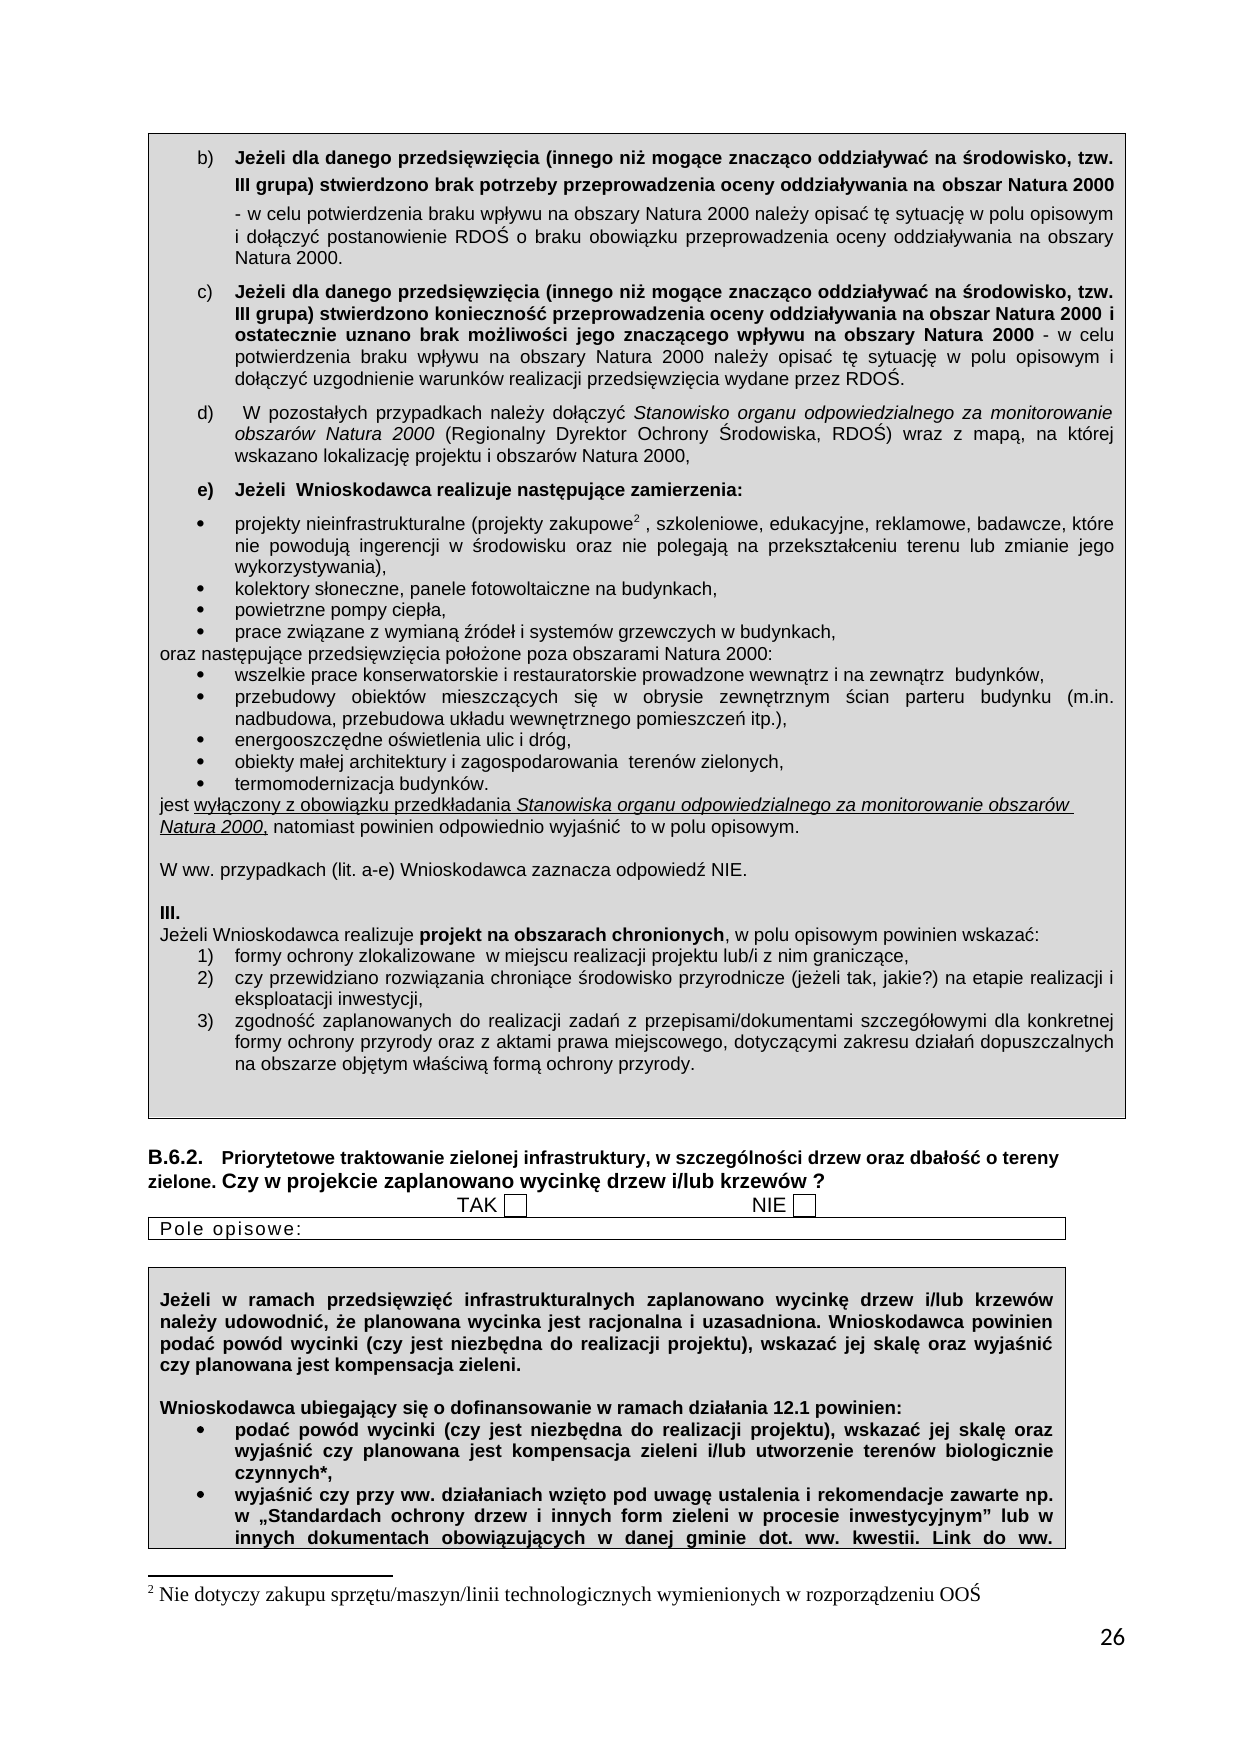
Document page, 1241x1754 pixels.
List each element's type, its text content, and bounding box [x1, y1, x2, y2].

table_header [149, 134, 1125, 1117]
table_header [149, 1268, 1065, 1548]
table_header Pole opisowe: [149, 1218, 1065, 1239]
text B.6.2. Priorytetowe traktowanie zielonej infrastruktury, w szczególności drzew oraz dbałość o tereny zielone. Czy w projekcie zaplanowano wycinkę drzew i/lub krzewów ? [148, 1145, 1125, 1193]
text TAK NIE [148, 1193, 1125, 1217]
